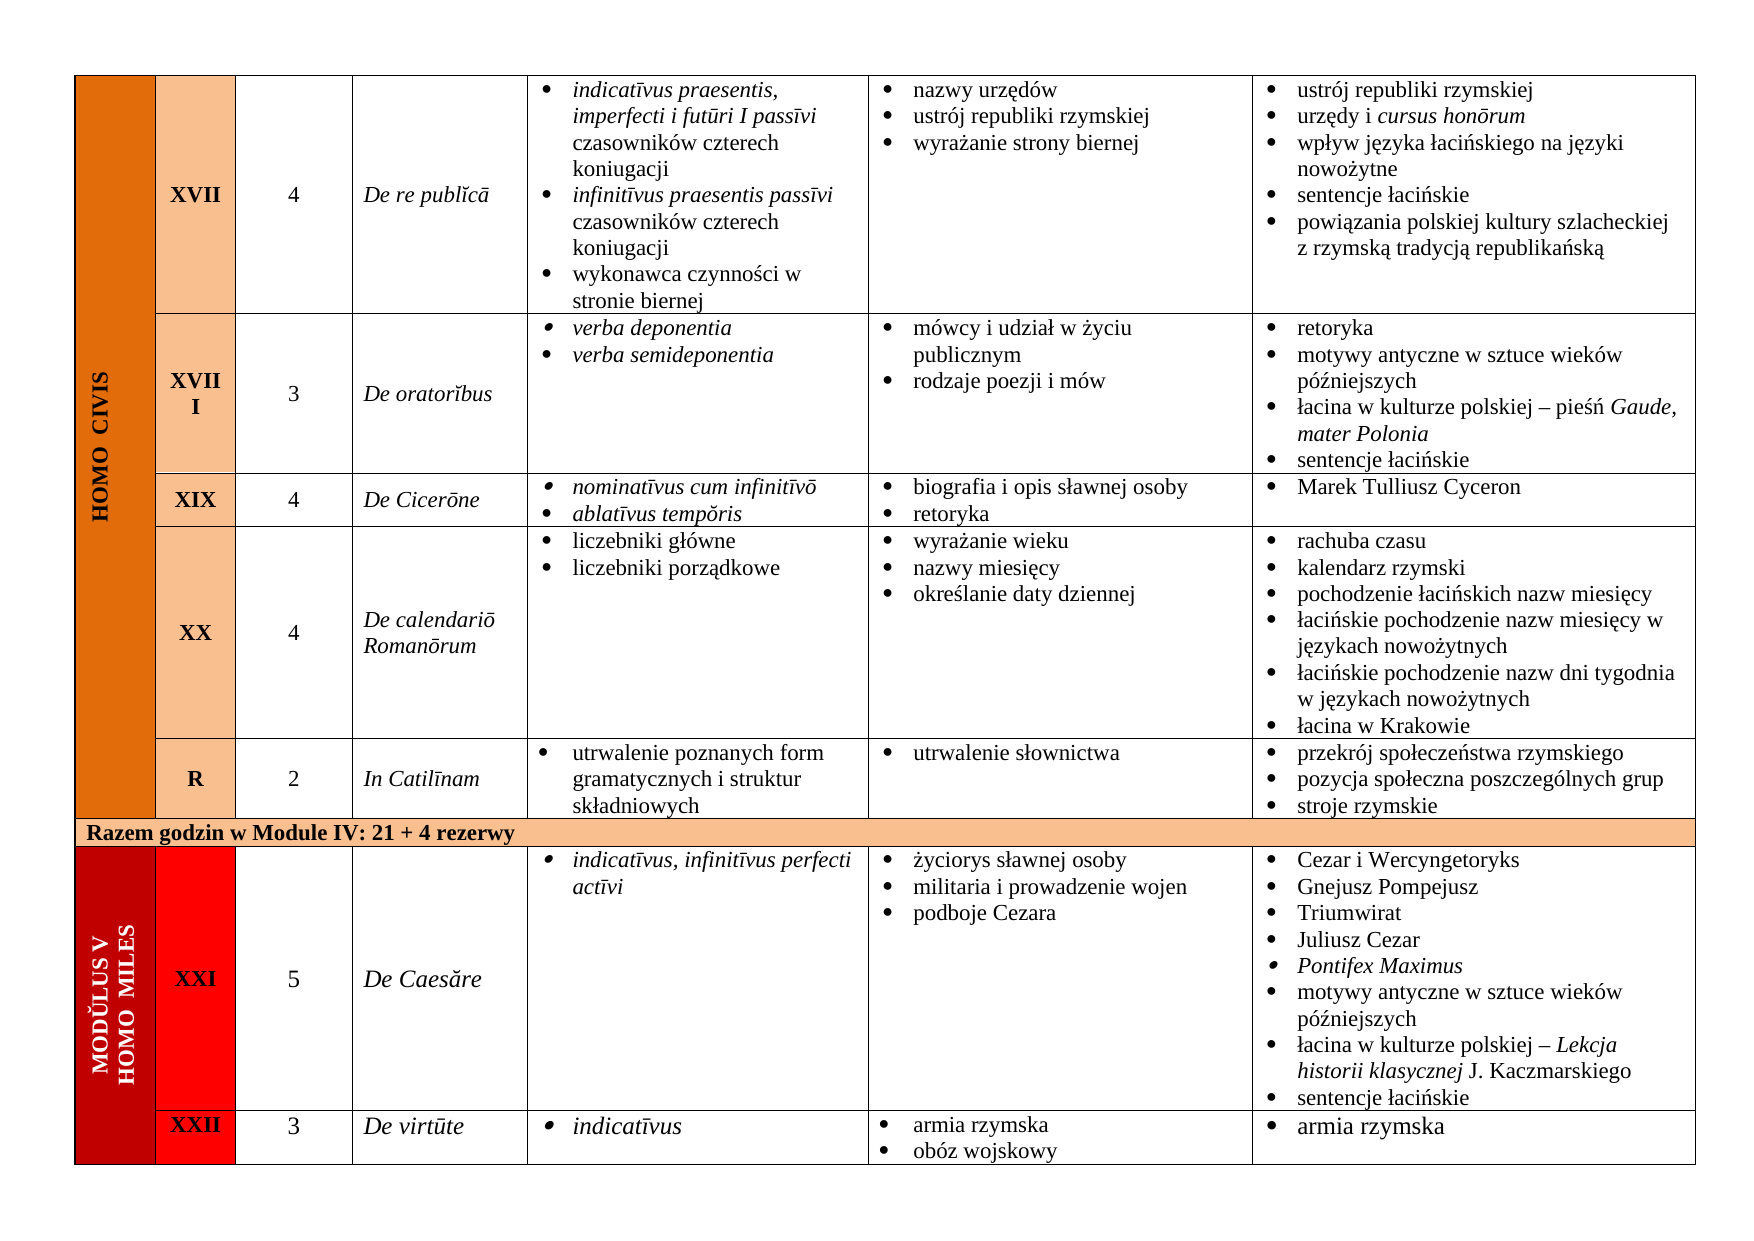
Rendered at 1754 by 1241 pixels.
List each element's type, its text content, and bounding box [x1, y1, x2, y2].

table_cell In Catilīnam [353, 739, 527, 818]
table_cell Razem godzin w Module IV: 21 + 4 rezerwy [76, 819, 1695, 846]
table_cell XIX [156, 474, 235, 526]
table_cell mówcy i udział w życiu publicznym rodzaje poezji i mów [869, 314, 1252, 472]
table_cell wyrażanie wieku nazwy miesięcy określanie daty dziennej [869, 527, 1252, 738]
table_cell R [156, 739, 235, 818]
table_cell XVII [156, 76, 235, 313]
table_cell nominatīvus cum infinitīvō ablatīvus tempŏris [528, 474, 868, 526]
table_cell Cezar i Wercyngetoryks Gnejusz Pompejusz Triumwirat Juliusz Cezar Pontifex Maximus motywy antyczne w sztuce wieków późniejszych łacina w kulturze polskiej – Lekcja historii klasycznej J. Kaczmarskiego sentencje łacińskie [1253, 847, 1695, 1110]
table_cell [76, 76, 155, 818]
table_cell Marek Tulliusz Cyceron [1253, 474, 1695, 526]
table_cell XX [156, 527, 235, 738]
table_cell De calendariō Romanōrum [353, 527, 527, 738]
table_cell De Caesăre [353, 847, 527, 1110]
table_cell 4 [236, 76, 352, 313]
table_cell nazwy urzędów ustrój republiki rzymskiej wyrażanie strony biernej [869, 76, 1252, 313]
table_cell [1253, 1111, 1695, 1164]
table_cell liczebniki główne liczebniki porządkowe [528, 527, 868, 738]
table_cell 5 [236, 847, 352, 1110]
table_cell biografia i opis sławnej osoby retoryka [869, 474, 1252, 526]
table_cell verba deponentia verba semideponentia [528, 314, 868, 472]
table_cell 3 [236, 314, 352, 472]
table_cell De oratorĭbus [353, 314, 527, 472]
table_cell XXI [156, 847, 235, 1110]
table_cell 3 [236, 1111, 352, 1164]
table_cell utrwalenie słownictwa [869, 739, 1252, 818]
table_cell XXII [156, 1111, 235, 1164]
table_cell przekrój społeczeństwa rzymskiego pozycja społeczna poszczególnych grup stroje rzymskie [1253, 739, 1695, 818]
table_cell XVIII [156, 314, 235, 472]
table_cell utrwalenie poznanych form gramatycznych i struktur składniowych [528, 739, 868, 818]
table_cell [869, 1111, 1252, 1164]
table_cell ustrój republiki rzymskiej urzędy i cursus honōrum wpływ języka łacińskiego na języki nowożytne sentencje łacińskie powiązania polskiej kultury szlacheckiej z rzymską tradycją republikańską [1253, 76, 1695, 313]
table_cell indicatīvus praesentis, imperfecti i futūri I passīvi czasowników czterech koniugacji infinitīvus praesentis passīvi czasowników czterech koniugacji wykonawca czynności w stronie biernej [528, 76, 868, 313]
table_cell rachuba czasu kalendarz rzymski pochodzenie łacińskich nazw miesięcy łacińskie pochodzenie nazw miesięcy w językach nowożytnych łacińskie pochodzenie nazw dni tygodnia w językach nowożytnych łacina w Krakowie [1253, 527, 1695, 738]
table_cell życiorys sławnej osoby militaria i prowadzenie wojen podboje Cezara [869, 847, 1252, 1110]
table_cell De virtūte militāri [353, 1111, 527, 1164]
table_cell 4 [236, 474, 352, 526]
table_cell 4 [236, 527, 352, 738]
table_cell retoryka motywy antyczne w sztuce wieków późniejszych łacina w kulturze polskiej – pieśń Gaude, mater Polonia sentencje łacińskie [1253, 314, 1695, 472]
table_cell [528, 1111, 868, 1164]
table_cell 2 [236, 739, 352, 818]
table_cell indicatīvus, infinitīvus perfecti actīvi [528, 847, 868, 1110]
table_cell De Cicerōne [353, 474, 527, 526]
table_cell MODŬLUS V HOMO MILES [76, 847, 155, 1164]
table_cell De re publĭcā [353, 76, 527, 313]
